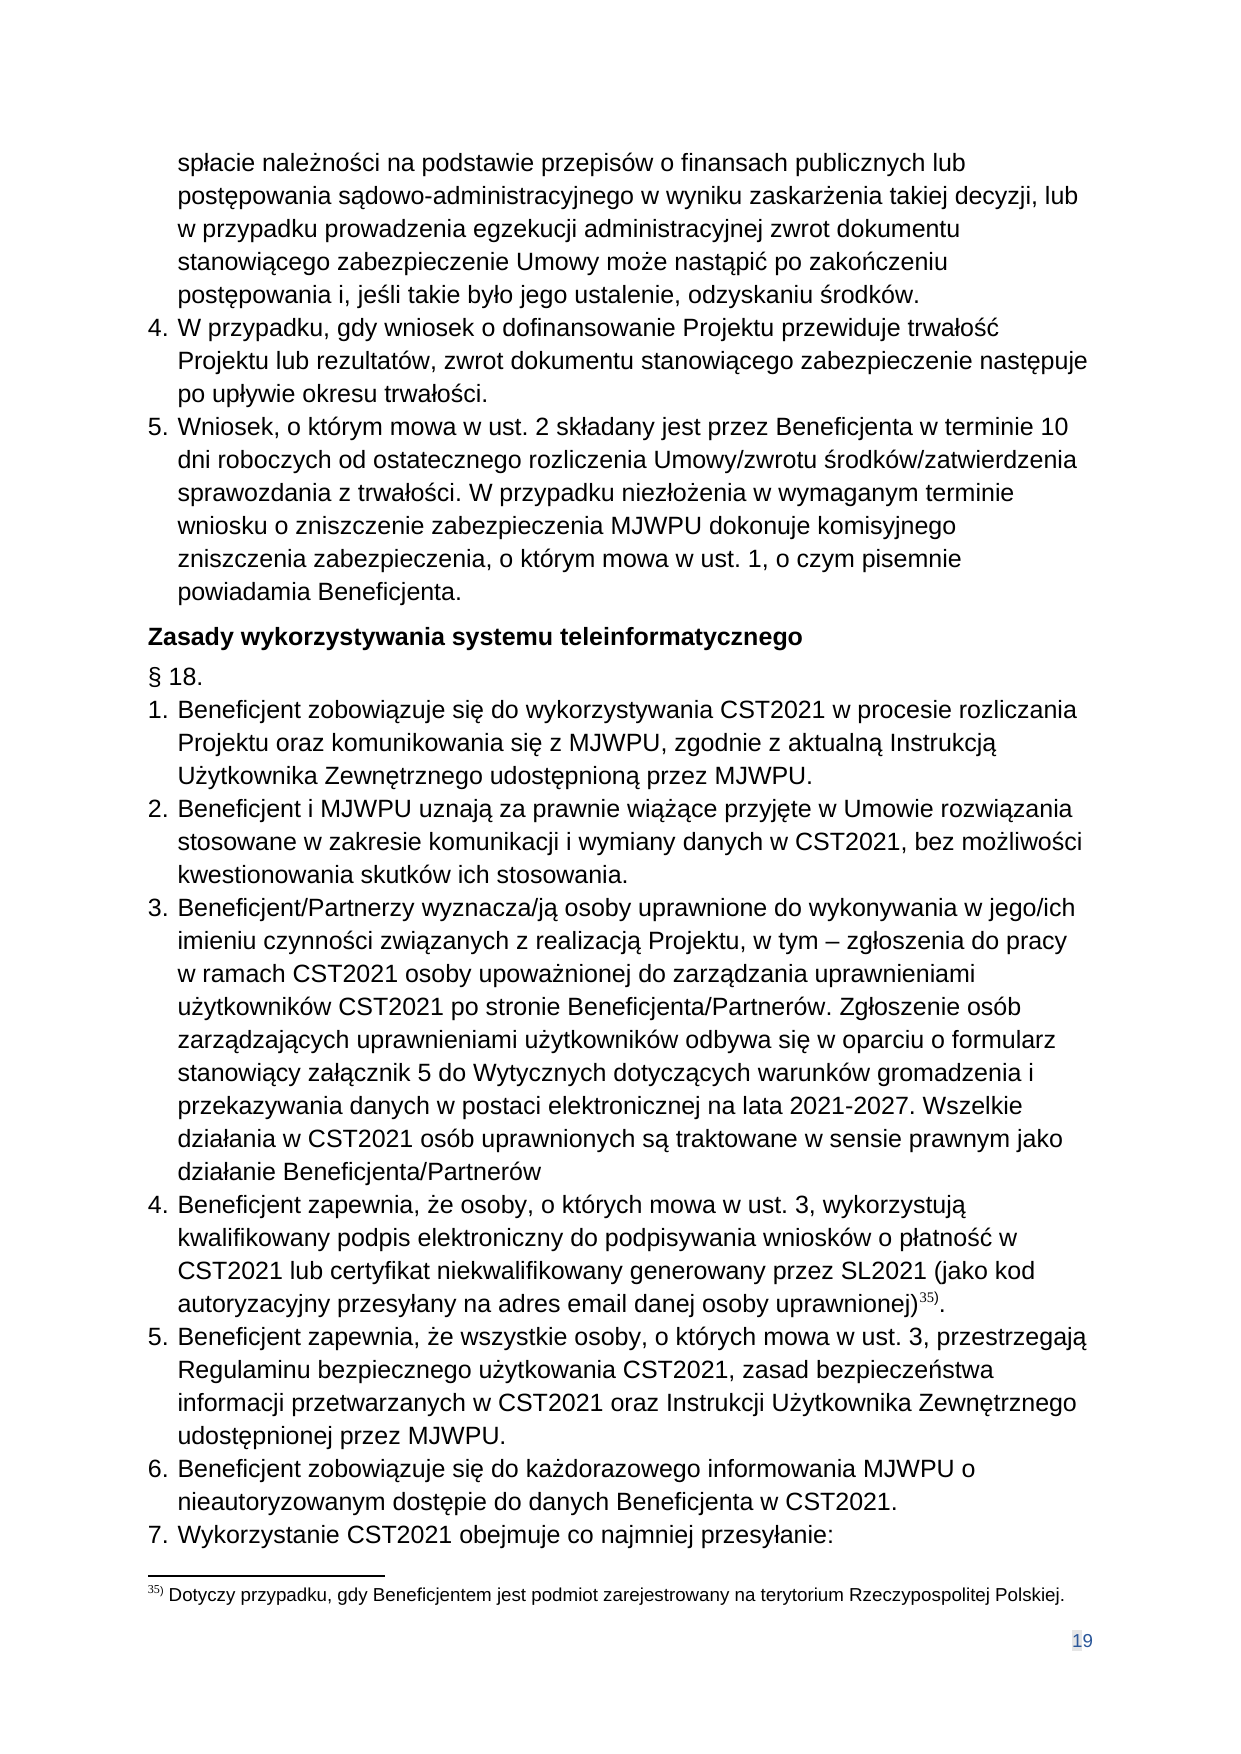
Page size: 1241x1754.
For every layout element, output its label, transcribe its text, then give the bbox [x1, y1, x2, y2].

subtitle § 18. [148, 662, 1093, 690]
list Beneficjent zapewnia, że osoby, o których mowa w ust. 3, wykorzystują kwalifikowany podpis elektroniczny do podpisywania wniosków o płatność w CST2021 lub certyfikat niekwalifikowany generowany przez SL2021 (jako kod autoryzacyjny przesyłany na adres email danej osoby uprawnionej)). [148, 1190, 1093, 1318]
subtitle Zasady wykorzystywania systemu teleinformatycznego [148, 622, 1093, 651]
list Wniosek, o którym mowa w ust. 2 składany jest przez Beneficjenta w terminie 10 dni roboczych od ostatecznego rozliczenia Umowy/zwrotu środków/zatwierdzenia sprawozdania z trwałości. W przypadku niezłożenia w wymaganym terminie wniosku o zniszczenie zabezpieczenia MJWPU dokonuje komisyjnego zniszczenia zabezpieczenia, o którym mowa w ust. 1, o czym pisemnie powiadamia Beneficjenta. [148, 412, 1093, 606]
list Beneficjent i MJWPU uznają za prawnie wiążące przyjęte w Umowie rozwiązania stosowane w zakresie komunikacji i wymiany danych w CST2021, bez możliwości kwestionowania skutków ich stosowania. [148, 794, 1093, 888]
list Beneficjent zobowiązuje się do wykorzystywania CST2021 w procesie rozliczania Projektu oraz komunikowania się z MJWPU, zgodnie z aktualną Instrukcją Użytkownika Zewnętrznego udostępnioną przez MJWPU. [148, 695, 1093, 789]
list Wykorzystanie CST2021 obejmuje co najmniej przesyłanie: [148, 1520, 1093, 1549]
list W przypadku, gdy wniosek o dofinansowanie Projektu przewiduje trwałość Projektu lub rezultatów, zwrot dokumentu stanowiącego zabezpieczenie następuje po upływie okresu trwałości. [148, 313, 1093, 407]
list Beneficjent zobowiązuje się do każdorazowego informowania MJWPU o nieautoryzowanym dostępie do danych Beneficjenta w CST2021. [148, 1454, 1093, 1516]
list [148, 148, 1093, 308]
list Beneficjent zapewnia, że wszystkie osoby, o których mowa w ust. 3, przestrzegają Regulaminu bezpiecznego użytkowania CST2021, zasad bezpieczeństwa informacji przetwarzanych w CST2021 oraz Instrukcji Użytkownika Zewnętrznego udostępnionej przez MJWPU. [148, 1322, 1093, 1450]
list Beneficjent/Partnerzy wyznacza/ją osoby uprawnione do wykonywania w jego/ich imieniu czynności związanych z realizacją Projektu, w tym – zgłoszenia do pracy w ramach CST2021 osoby upoważnionej do zarządzania uprawnieniami użytkowników CST2021 po stronie Beneficjenta/Partnerów. Zgłoszenie osób zarządzających uprawnieniami użytkowników odbywa się w oparciu o formularz stanowiący załącznik 5 do Wytycznych dotyczących warunków gromadzenia i przekazywania danych w postaci elektronicznej na lata 2021-2027. Wszelkie działania w CST2021 osób uprawnionych są traktowane w sensie prawnym jako działanie Beneficjenta/Partnerów [148, 893, 1093, 1186]
